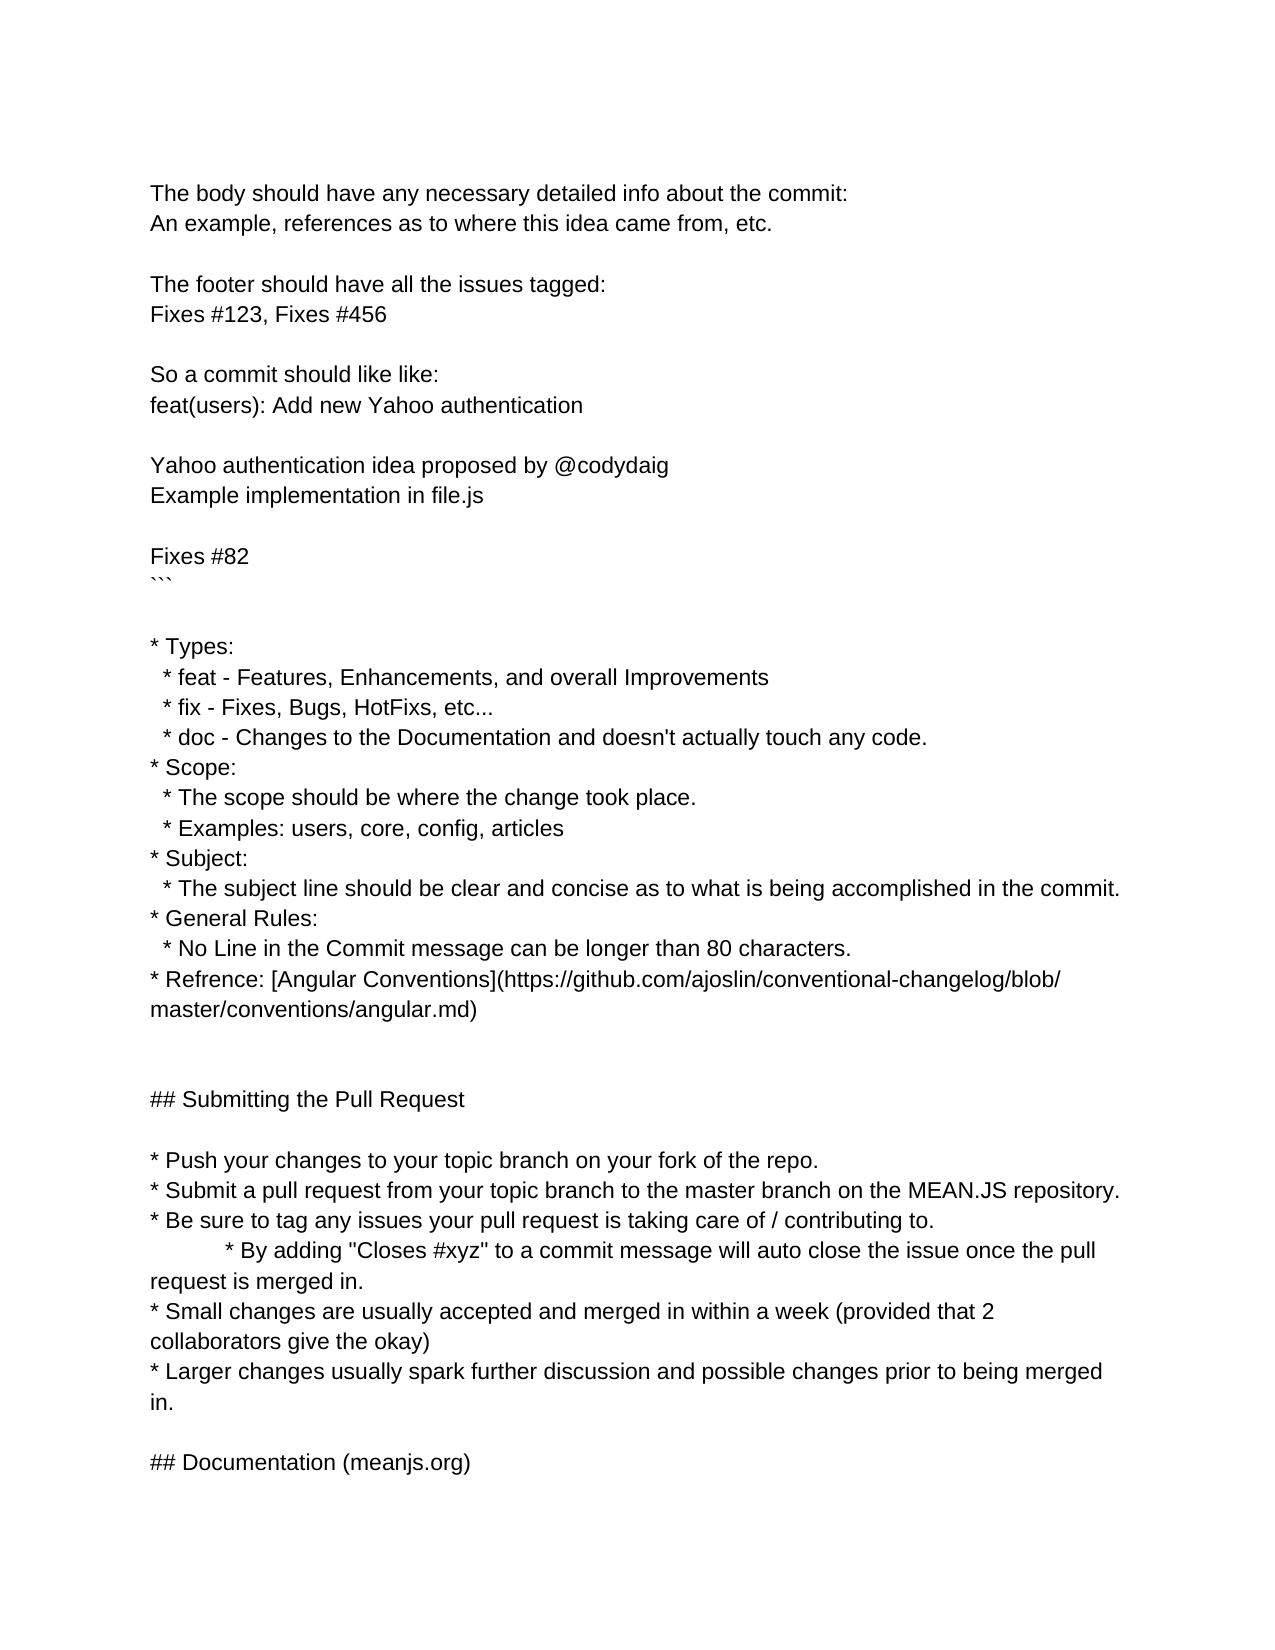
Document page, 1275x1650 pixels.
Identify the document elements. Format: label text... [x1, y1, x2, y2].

text * By adding "Closes #xyz" to a commit message will auto close the issue once the pull request is merged in. [150, 1237, 1125, 1294]
text * doc - Changes to the Documentation and doesn't actually touch any code. [150, 724, 1125, 750]
text Fixes #123, Fixes #456 [150, 301, 1125, 327]
text * General Rules: [150, 905, 1125, 932]
text * Types: [150, 633, 1125, 660]
text * fix - Fixes, Bugs, HotFixs, etc... [150, 694, 1125, 720]
text * feat - Features, Enhancements, and overall Improvements [150, 663, 1125, 690]
text * Subject: [150, 845, 1125, 871]
text The footer should have all the issues tagged: [150, 271, 1125, 297]
text * Examples: users, core, config, articles [150, 814, 1125, 841]
text ## Documentation (meanjs.org) [150, 1449, 1125, 1475]
text ``` [150, 573, 1125, 599]
text * Larger changes usually spark further discussion and possible changes prior to being merged in. [150, 1358, 1125, 1415]
text Fixes #82 [150, 543, 1125, 569]
text * The subject line should be clear and concise as to what is being accomplished in the commit. [150, 875, 1125, 901]
text ## Submitting the Pull Request [150, 1086, 1125, 1113]
text So a commit should like like: [150, 361, 1125, 388]
text * Refrence: [Angular Conventions](https://github.com/ajoslin/conventional-changelog/blob/master/conventions/angular.md) [150, 966, 1125, 1022]
text * Scope: [150, 754, 1125, 781]
text Yahoo authentication idea proposed by @codydaig [150, 452, 1125, 478]
text * The scope should be where the change took place. [150, 784, 1125, 811]
text * Small changes are usually accepted and merged in within a week (provided that 2 collaborators give the okay) [150, 1298, 1125, 1354]
text * Push your changes to your topic branch on your fork of the repo. [150, 1147, 1125, 1173]
text * No Line in the Commit message can be longer than 80 characters. [150, 935, 1125, 962]
text The body should have any necessary detailed info about the commit: [150, 180, 1125, 207]
text feat(users): Add new Yahoo authentication [150, 392, 1125, 418]
text * Submit a pull request from your topic branch to the master branch on the MEAN.JS repository. [150, 1177, 1125, 1203]
text * Be sure to tag any issues your pull request is taking care of / contributing to. [150, 1207, 1125, 1234]
text An example, references as to where this idea came from, etc. [150, 210, 1125, 237]
text Example implementation in file.js [150, 482, 1125, 509]
